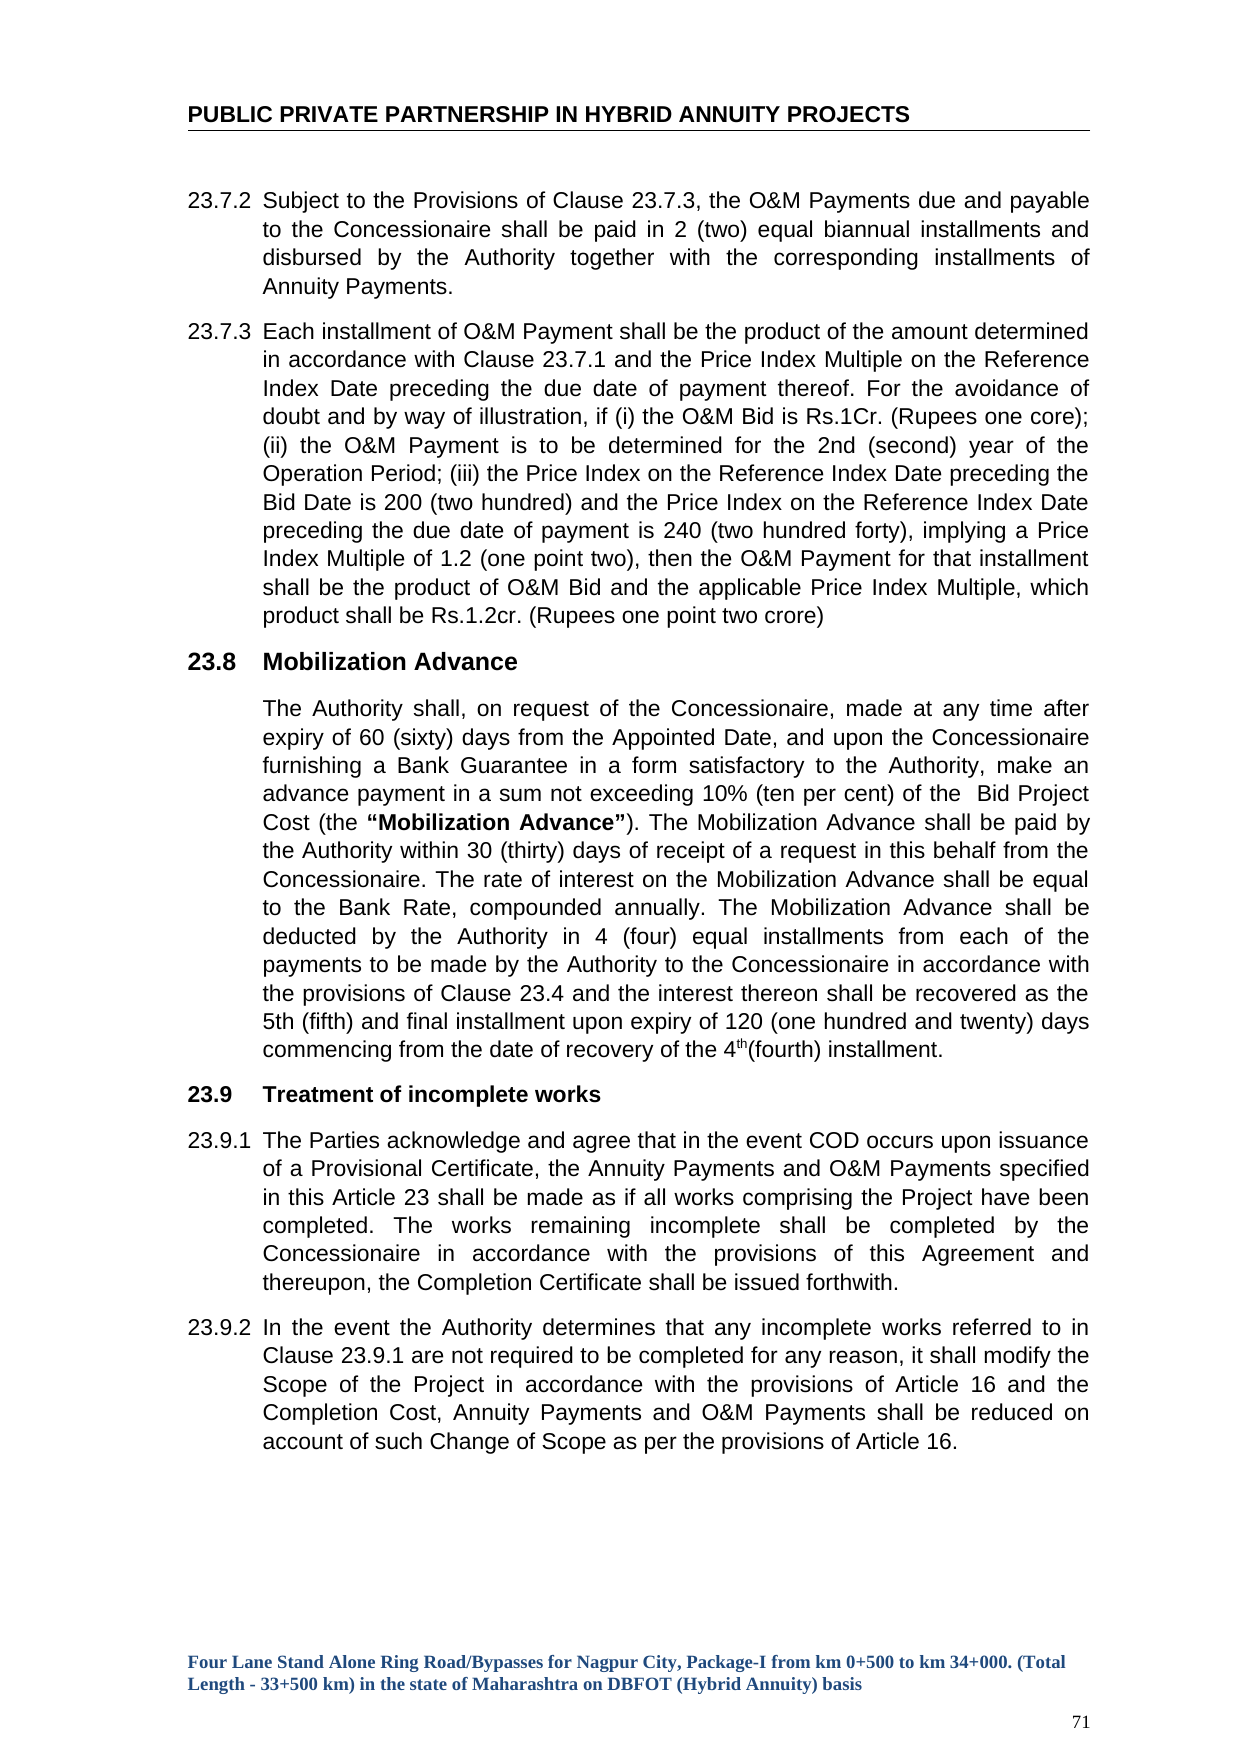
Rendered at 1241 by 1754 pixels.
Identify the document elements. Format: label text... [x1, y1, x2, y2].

text 23.7.2 Subject to the Provisions of Clause 23.7.3, the O&M Payments due and payable to the Concessionaire shall be paid in 2 (two) equal biannual installments and disbursed by the Authority together with the corresponding installments of Annuity Payments. [187, 187, 1090, 299]
text 23.9.2 In the event the Authority determines that any incomplete works referred to in Clause 23.9.1 are not required to be completed for any reason, it shall modify the Scope of the Project in accordance with the provisions of Article 16 and the Completion Cost, Annuity Payments and O&M Payments shall be reduced on account of such Change of Scope as per the provisions of Article 16. [187, 1314, 1090, 1454]
text 23.9.1 The Parties acknowledge and agree that in the event COD occurs upon issuance of a Provisional Certificate, the Annuity Payments and O&M Payments specified in this Article 23 shall be made as if all works comprising the Project have been completed. The works remaining incomplete shall be completed by the Concessionaire in accordance with the provisions of this Agreement and thereupon, the Completion Certificate shall be issued forthwith. [187, 1127, 1090, 1295]
text The Authority shall, on request of the Concessionaire, made at any time after expiry of 60 (sixty) days from the Appointed Date, and upon the Concessionaire furnishing a Bank Guarantee in a form satisfactory to the Authority, make an advance payment in a sum not exceeding 10% (ten per cent) of the Bid Project Cost (the “Mobilization Advance”). The Mobilization Advance shall be paid by the Authority within 30 (thirty) days of receipt of a request in this behalf from the Concessionaire. The rate of interest on the Mobilization Advance shall be equal to the Bank Rate, compounded annually. The Mobilization Advance shall be deducted by the Authority in 4 (four) equal installments from each of the payments to be made by the Authority to the Concessionaire in accordance with the provisions of Clause 23.4 and the interest thereon shall be recovered as the 5th (fifth) and final installment upon expiry of 120 (one hundred and twenty) days commencing from the date of recovery of the 4th(fourth) installment. [262, 695, 1090, 1063]
text 23.9 Treatment of incomplete works [187, 1081, 1090, 1108]
text 23.8 Mobilization Advance [187, 647, 1090, 676]
text 23.7.3 Each installment of O&M Payment shall be the product of the amount determined in accordance with Clause 23.7.1 and the Price Index Multiple on the Reference Index Date preceding the due date of payment thereof. For the avoidance of doubt and by way of illustration, if (i) the O&M Bid is Rs.1Cr. (Rupees one core); (ii) the O&M Payment is to be determined for the 2nd (second) year of the Operation Period; (iii) the Price Index on the Reference Index Date preceding the Bid Date is 200 (two hundred) and the Price Index on the Reference Index Date preceding the due date of payment is 240 (two hundred forty), implying a Price Index Multiple of 1.2 (one point two), then the O&M Payment for that installment shall be the product of O&M Bid and the applicable Price Index Multiple, which product shall be Rs.1.2cr. (Rupees one point two crore) [187, 318, 1090, 629]
